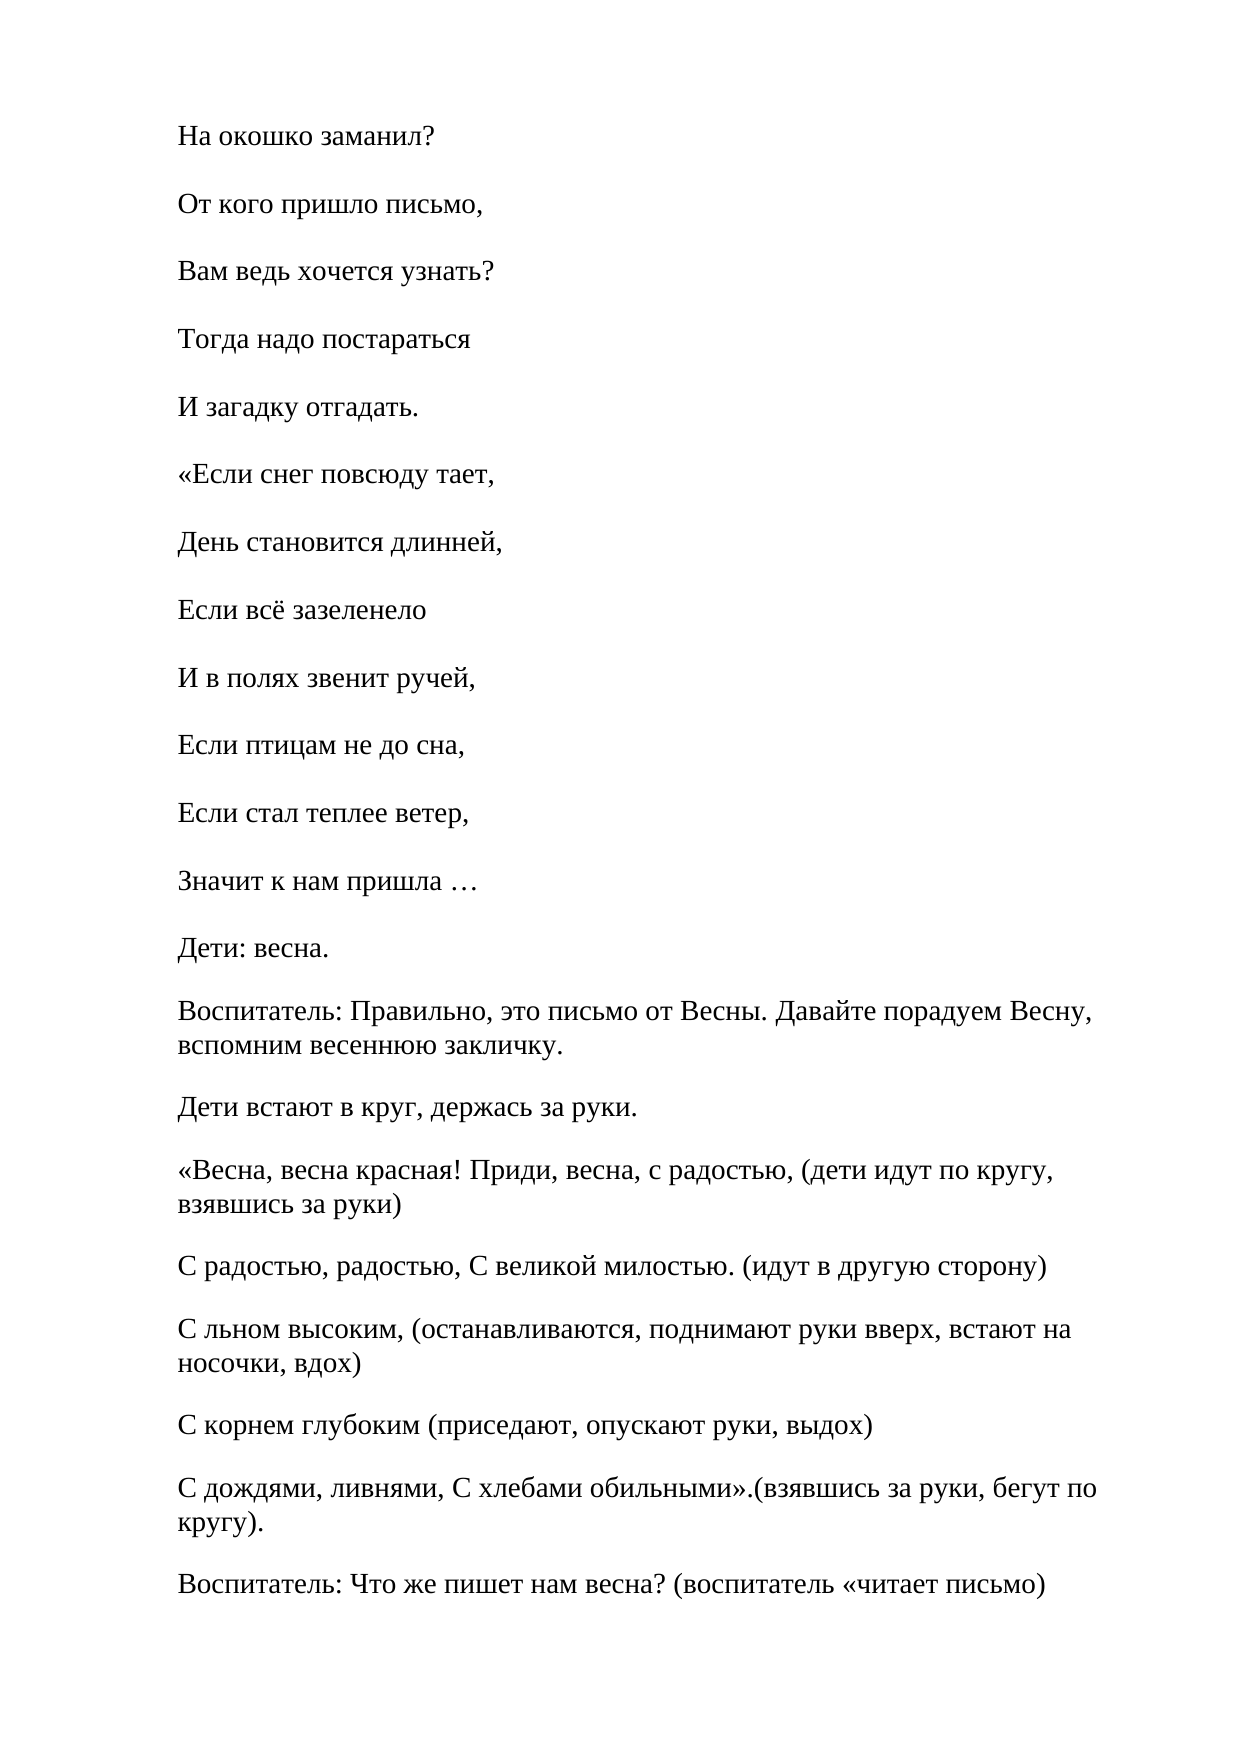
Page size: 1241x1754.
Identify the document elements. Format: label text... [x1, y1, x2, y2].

text «Если снег повсюду тает, [177, 457, 1152, 490]
text И в полях звенит ручей, [177, 660, 1152, 693]
text Значит к нам пришла … [177, 863, 1152, 896]
text «Весна, весна красная! Приди, весна, с радостью, (дети идут по кругу, взявшись за руки) [177, 1152, 1152, 1219]
text Тогда надо постараться [177, 321, 1152, 355]
text С корнем глубоким (приседают, опускают руки, выдох) [177, 1407, 1152, 1441]
text День становится длинней, [177, 524, 1152, 558]
text Дети: весна. [177, 931, 1152, 964]
text Если птицам не до сна, [177, 727, 1152, 761]
text Воспитатель: Правильно, это письмо от Весны. Давайте порадуем Весну, вспомним весеннюю закличку. [177, 993, 1152, 1060]
text Вам ведь хочется узнать? [177, 253, 1152, 287]
text И загадку отгадать. [177, 389, 1152, 422]
text С радостью, радостью, С великой милостью. (идут в другую сторону) [177, 1248, 1152, 1282]
text Дети встают в круг, держась за руки. [177, 1089, 1152, 1123]
text С льном высоким, (останавливаются, поднимают руки вверх, встают на носочки, вдох) [177, 1311, 1152, 1378]
text От кого пришло письмо, [177, 186, 1152, 219]
text Если всё зазеленело [177, 592, 1152, 626]
text Если стал теплее ветер, [177, 795, 1152, 829]
text На окошко заманил? [177, 118, 1152, 152]
text С дождями, ливнями, С хлебами обильными».(взявшись за руки, бегут по кругу). [177, 1470, 1152, 1537]
text Воспитатель: Что же пишет нам весна? (воспитатель «читает письмо) [177, 1566, 1152, 1600]
